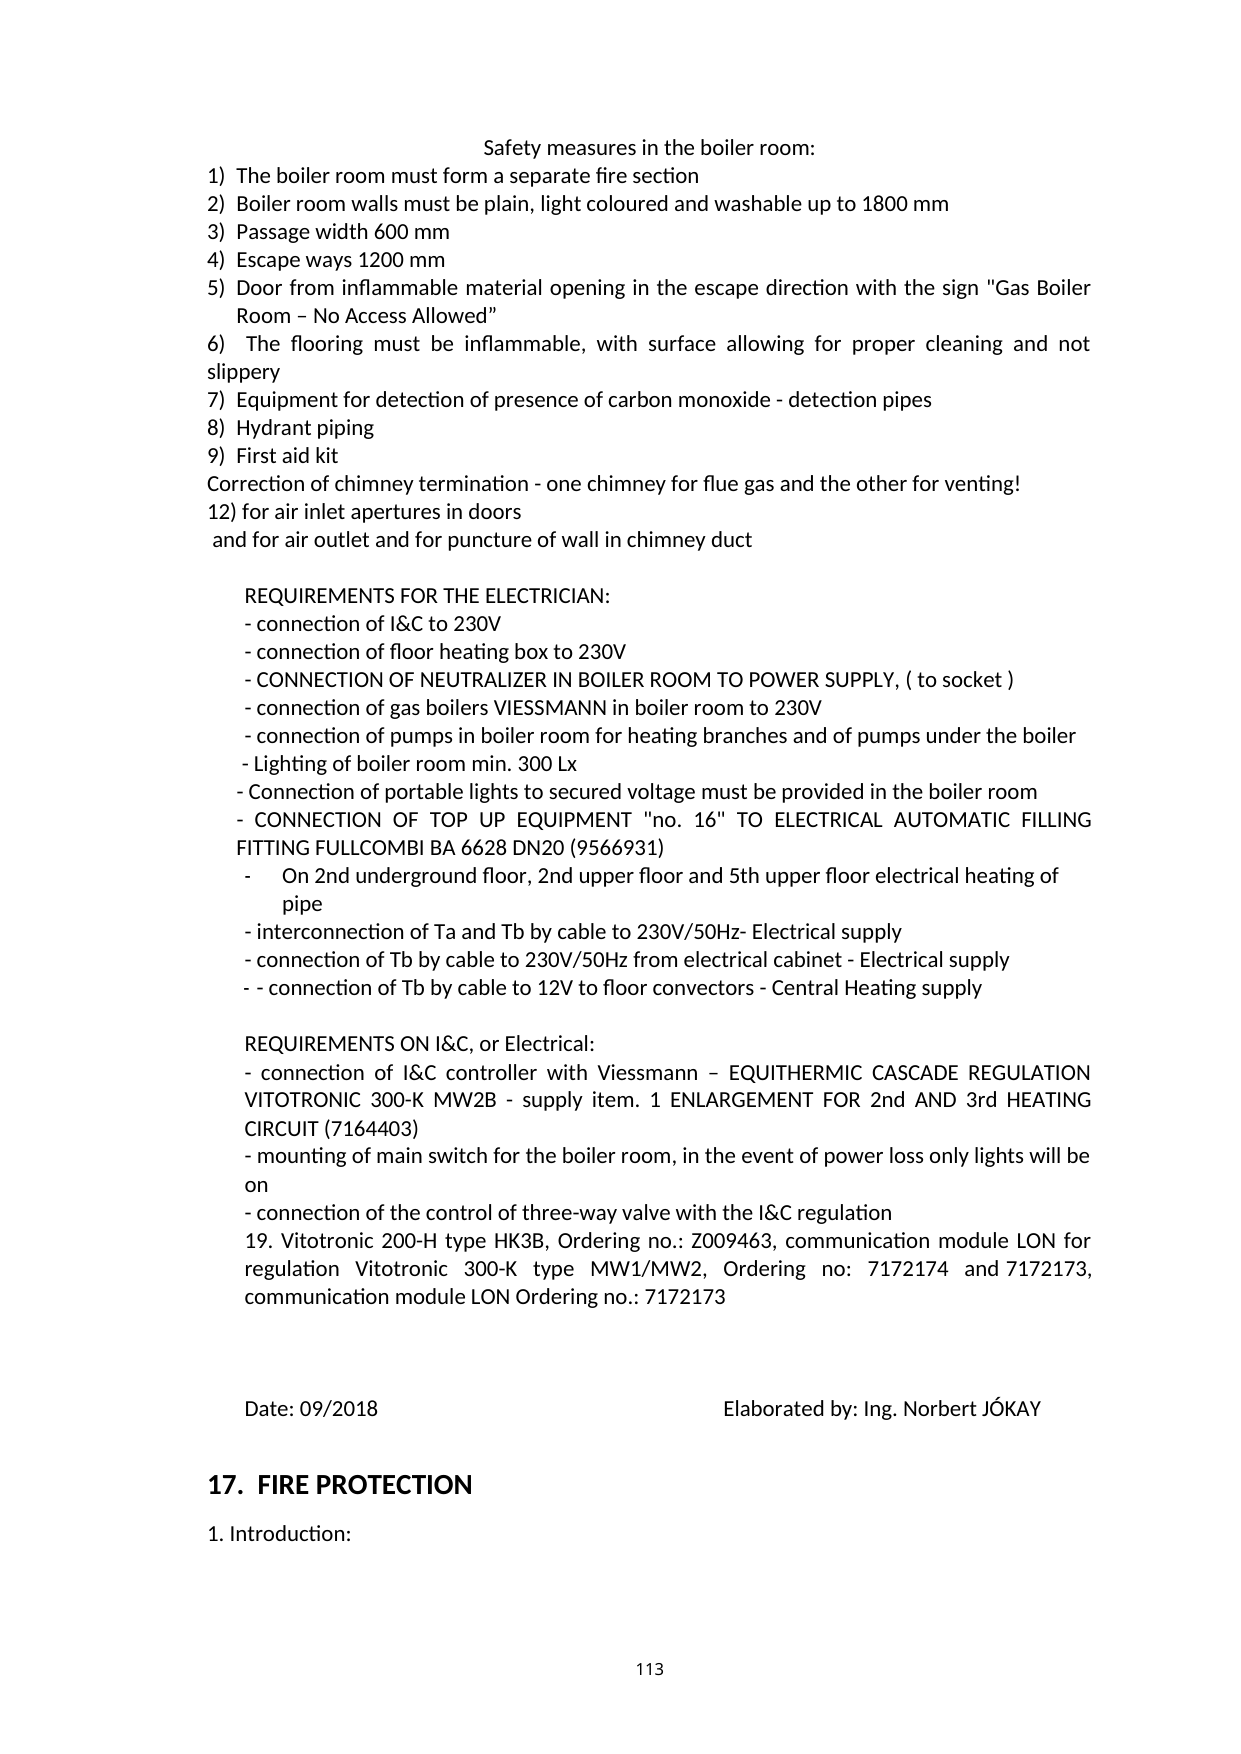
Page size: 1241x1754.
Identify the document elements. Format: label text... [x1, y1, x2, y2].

list 5) Door from inflammable material opening in the escape direction with the sign "Gas Boiler Room – No Access Allowed” [207, 273, 1092, 329]
subtitle Safety measures in the boiler room: [207, 133, 1092, 161]
text - connection of Tb by cable to 230V/50Hz from electrical cabinet - Electrical supply [244, 946, 1092, 973]
text - connection of gas boilers VIESSMANN in boiler room to 230V [244, 693, 1092, 721]
list 9) First aid kit [207, 441, 1092, 469]
text - connection of I&C to 230V [244, 609, 1092, 637]
text - CONNECTION OF NEUTRALIZER IN BOILER ROOM TO POWER SUPPLY, ( to socket ) [244, 665, 1092, 693]
list 12) for air inlet apertures in doors [207, 497, 1092, 525]
text - connection of I&C controller with Viessmann – EQUITHERMIC CASCADE REGULATION VITOTRONIC 300-K MW2B - supply item. 1 ENLARGEMENT FOR 2nd AND 3rd HEATING CIRCUIT (7164403) [244, 1058, 1092, 1142]
text - mounting of main switch for the boiler room, in the event of power loss only lights will be on [244, 1142, 1092, 1198]
text REQUIREMENTS FOR THE ELECTRICIAN: [244, 581, 1092, 609]
list 4) Escape ways 1200 mm [207, 245, 1092, 273]
text 19. Vitotronic 200-H type HK3B, Ordering no.: Z009463, communication module LON for regulation Vitotronic 300-K type MW1/MW2, Ordering no: 7172174 and 7172173, communication module LON Ordering no.: 7172173 [244, 1226, 1092, 1310]
text - connection of floor heating box to 230V [244, 637, 1092, 665]
list 2) Boiler room walls must be plain, light coloured and washable up to 1800 mm [207, 189, 1092, 217]
list 1) The boiler room must form a separate fire section [207, 161, 1092, 189]
text - connection of the control of three-way valve with the I&C regulation [244, 1198, 1092, 1226]
list - CONNECTION OF TOP UP EQUIPMENT "no. 16" TO ELECTRICAL AUTOMATIC FILLING FITTING FULLCOMBI BA 6628 DN20 (9566931) [236, 805, 1092, 861]
text 1. Introduction: [207, 1519, 1092, 1547]
list - connection of Tb by cable to 12V to floor convectors - Central Heating supply [243, 973, 1092, 1002]
list - Lighting of boiler room min. 300 Lx [236, 749, 1092, 777]
text - interconnection of Ta and Tb by cable to 230V/50Hz- Electrical supply [244, 917, 1092, 946]
list and for air outlet and for puncture of wall in chimney duct [207, 525, 1092, 553]
list 6) The flooring must be inflammable, with surface allowing for proper cleaning and not slippery [207, 329, 1092, 385]
list 7) Equipment for detection of presence of carbon monoxide - detection pipes [207, 385, 1092, 413]
list 8) Hydrant piping [207, 413, 1092, 441]
text - connection of pumps in boiler room for heating branches and of pumps under the boiler [244, 721, 1092, 749]
text 17. fire protection [207, 1466, 1092, 1501]
list Correction of chimney termination - one chimney for flue gas and the other for venting! [207, 469, 1092, 497]
text Date: 09/2018 Elaborated by: Ing. Norbert JÓKAY [244, 1394, 1092, 1422]
list On 2nd underground floor, 2nd upper floor and 5th upper floor electrical heating of pipe [244, 861, 1092, 917]
text REQUIREMENTS ON I&C, or Electrical: [244, 1029, 1092, 1058]
list 3) Passage width 600 mm [207, 217, 1092, 245]
list - Connection of portable lights to secured voltage must be provided in the boiler room [236, 777, 1092, 805]
